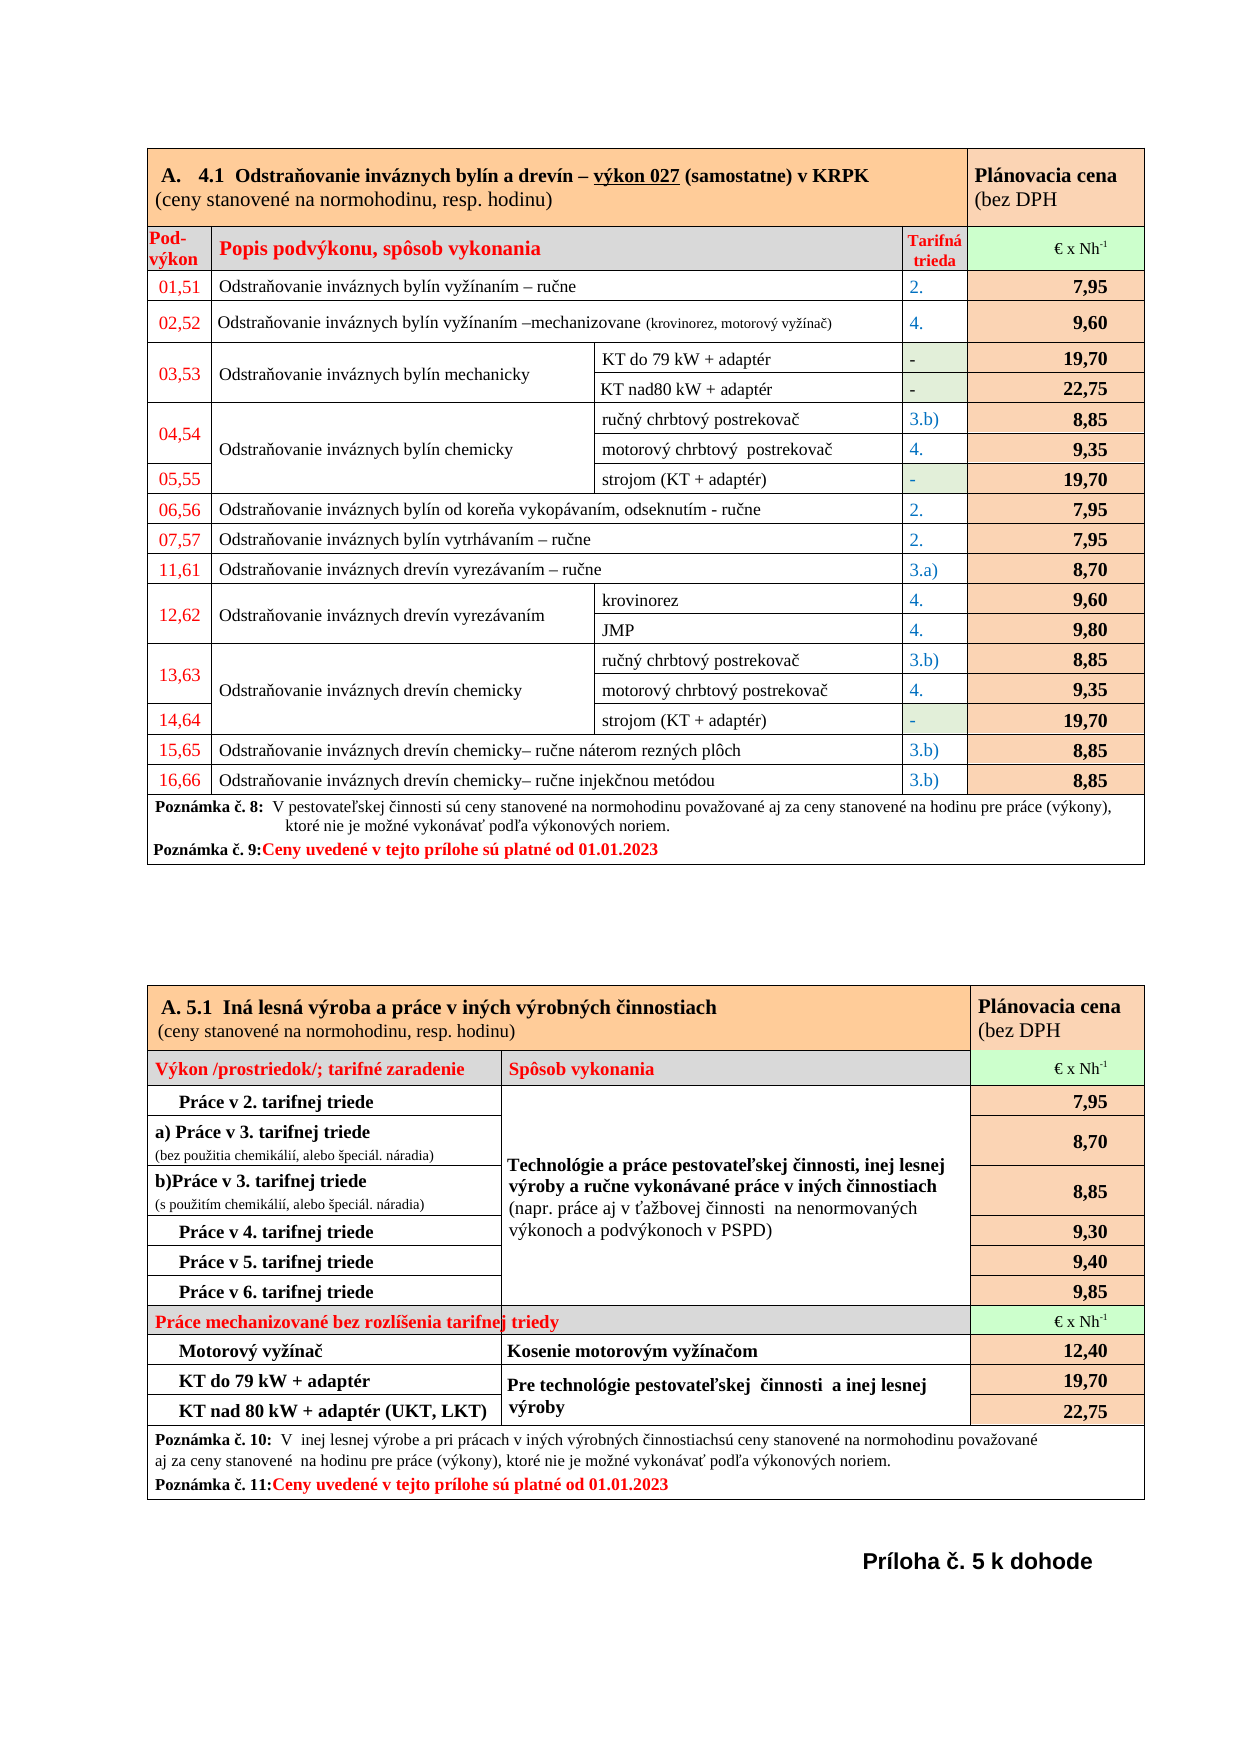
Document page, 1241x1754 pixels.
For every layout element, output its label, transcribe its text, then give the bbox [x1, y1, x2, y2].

table_cell 8,70 [968, 554, 1144, 583]
table_cell Práce mechanizované bez rozlíšenia tarifnej triedy [502, 1306, 970, 1334]
table_cell 05,55 [148, 464, 211, 493]
table_cell Odstraňovanie inváznych drevín vyrezávaním [212, 584, 594, 643]
table_cell 19,70 [968, 343, 1144, 372]
table_cell Práce v 6. tarifnej triede [148, 1276, 501, 1305]
table_cell motorový chrbtový postrekovač [595, 674, 902, 703]
table_cell 3.b) [903, 765, 967, 794]
table_cell 9,35 [968, 674, 1144, 703]
table_cell 2. [903, 271, 967, 300]
table_cell 3.b) [903, 644, 967, 673]
table_cell 9,40 [971, 1246, 1144, 1275]
table_cell 4. [903, 301, 967, 342]
table_cell 8,85 [968, 735, 1144, 763]
table_cell strojom (KT + adaptér) [595, 704, 902, 733]
table_cell 8,85 [971, 1166, 1144, 1215]
table_cell Plánovacia cena (bez DPH [968, 149, 1144, 226]
table_cell Motorový vyžínač [148, 1335, 501, 1364]
table_cell 15,65 [148, 735, 211, 763]
table_cell 12,62 [148, 584, 211, 643]
table_cell Odstraňovanie inváznych bylín vyžínaním –mechanizovane (krovinorez, motorový vyžínač) [212, 301, 902, 342]
table_cell Kosenie motorovým vyžínačom [502, 1335, 970, 1364]
table_cell - [903, 343, 967, 372]
table_cell Odstraňovanie inváznych bylín vytrhávaním – ručne [212, 524, 902, 553]
table_cell Odstraňovanie inváznych bylín vyžínaním – ručne [212, 271, 902, 300]
table_cell motorový chrbtový postrekovač [595, 434, 902, 462]
table_cell Poznámka č. 8: V pestovateľskej činnosti sú ceny stanovené na normohodinu považované aj za ceny stanovené na hodinu pre práce (výkony), ktoré nie je možné vykonávať podľa výkonových noriem. Poznámka č. 9:Ceny uvedené v tejto prílohe sú platné od 01.01.2023 [148, 795, 1144, 864]
table_cell 22,75 [968, 373, 1144, 402]
table_cell 12,40 [971, 1335, 1144, 1364]
table_header Plánovacia cena (bez DPH [971, 986, 1144, 1050]
table_cell 16,66 [148, 765, 211, 794]
table_cell Výkon /prostriedok/; tarifné zaradenie [148, 1051, 501, 1085]
table_cell 9,60 [968, 584, 1144, 613]
table_cell KT do 79 kW + adaptér [148, 1365, 501, 1394]
table_cell 22,75 [971, 1395, 1144, 1424]
table_cell 02,52 [148, 301, 211, 342]
table_cell 04,54 [148, 403, 211, 462]
table_cell 03,53 [148, 343, 211, 402]
table_cell Technológie a práce pestovateľskej činnosti, inej lesnej výroby a ručne vykonávané práce v iných činnostiach (napr. práce aj v ťažbovej činnosti na nenormovaných výkonoch a podvýkonoch v PSPD) [502, 1086, 970, 1305]
table_cell 9,35 [968, 434, 1144, 462]
table_cell 7,95 [968, 524, 1144, 553]
table_cell ručný chrbtový postrekovač [595, 403, 902, 432]
table_cell Práce v 5. tarifnej triede [148, 1246, 501, 1275]
table_cell Poznámka č. 10: V inej lesnej výrobe a pri prácach v iných výrobných činnostiachsú ceny stanovené na normohodinu považované aj za ceny stanovené na hodinu pre práce (výkony), ktoré nie je možné vykonávať podľa výkonových noriem. Poznámka č. 11:Ceny uvedené v tejto prílohe sú platné od 01.01.2023 [148, 1426, 1144, 1499]
table_cell KT do 79 kW + adaptér [595, 343, 902, 372]
table_cell 11,61 [148, 554, 211, 583]
table_cell Spôsob vykonania [502, 1051, 970, 1085]
table_cell 3.b) [903, 403, 967, 432]
table_cell 8,85 [968, 644, 1144, 673]
table_cell 4. [903, 614, 967, 643]
table_cell strojom (KT + adaptér) [595, 464, 902, 493]
table_header A. 5.1 Iná lesná výroba a práce v iných výrobných činnostiach (ceny stanovené na normohodinu, resp. hodinu) [148, 986, 970, 1050]
table_cell Pre technológie pestovateľskej činnosti a inej lesnej výroby [502, 1365, 970, 1424]
table_cell KT nad 80 kW + adaptér (UKT, LKT) [148, 1395, 501, 1424]
table_cell 9,30 [971, 1216, 1144, 1245]
table_cell € x Nh-1 [968, 227, 1144, 270]
table_cell 9,85 [971, 1276, 1144, 1305]
table_cell 8,70 [971, 1116, 1144, 1165]
table_cell 19,70 [968, 704, 1144, 733]
table_cell Odstraňovanie inváznych bylín od koreňa vykopávaním, odseknutím - ručne [212, 494, 902, 523]
table_cell Práce mechanizované bez rozlíšenia tarifnej triedy [148, 1306, 501, 1334]
table_cell 4. [903, 434, 967, 462]
table_cell 4.1 Odstraňovanie inváznych bylín a drevín – výkon 027 (samostatne) v KRPK (ceny stanovené na normohodinu, resp. hodinu) [148, 149, 967, 226]
table_cell - [903, 704, 967, 733]
table_cell 2. [903, 524, 967, 553]
table_cell Odstraňovanie inváznych drevín chemicky– ručne injekčnou metódou [212, 765, 902, 794]
table_cell 4. [903, 584, 967, 613]
table_cell 9,80 [968, 614, 1144, 643]
table_cell 8,85 [968, 403, 1144, 432]
table_cell b)Práce v 3. tarifnej triede (s použitím chemikálií, alebo špeciál. náradia) [148, 1166, 501, 1215]
table_cell Odstraňovanie inváznych bylín chemicky [212, 403, 594, 493]
table_cell Tarifná trieda [903, 227, 967, 270]
table_cell 13,63 [148, 644, 211, 703]
table_cell 8,85 [968, 765, 1144, 794]
table_cell 07,57 [148, 524, 211, 553]
table_cell Odstraňovanie inváznych bylín mechanicky [212, 343, 594, 402]
table_cell 14,64 [148, 704, 211, 733]
table_cell Odstraňovanie inváznych drevín chemicky [212, 644, 594, 733]
table_cell 01,51 [148, 271, 211, 300]
table_cell a) Práce v 3. tarifnej triede (bez použitia chemikálií, alebo špeciál. náradia) [148, 1116, 501, 1165]
table_cell 3.b) [903, 735, 967, 763]
table_cell 9,60 [968, 301, 1144, 342]
table_cell 7,95 [968, 494, 1144, 523]
table_cell ručný chrbtový postrekovač [595, 644, 902, 673]
table_cell 06,56 [148, 494, 211, 523]
table_cell JMP [595, 614, 902, 643]
table_cell 7,95 [968, 271, 1144, 300]
table_cell 2. [903, 494, 967, 523]
table_cell 3.a) [903, 554, 967, 583]
table_cell 7,95 [971, 1086, 1144, 1115]
table_cell 19,70 [968, 464, 1144, 493]
table_cell € x Nh-1 [971, 1306, 1144, 1334]
text Príloha č. 5 k dohode [148, 1548, 1093, 1574]
table_cell 19,70 [971, 1365, 1144, 1394]
table_cell - [903, 464, 967, 493]
table_cell € x Nh-1 [971, 1050, 1144, 1085]
table_cell Práce v 4. tarifnej triede [148, 1216, 501, 1245]
table_cell Odstraňovanie inváznych drevín vyrezávaním – ručne [212, 554, 902, 583]
table_cell Pod-výkon [148, 227, 211, 270]
table_cell 4. [903, 674, 967, 703]
table_cell Práce v 2. tarifnej triede [148, 1086, 501, 1115]
table_cell krovinorez [595, 584, 902, 613]
table_cell Popis podvýkonu, spôsob vykonania [212, 227, 902, 270]
table_cell - [903, 373, 967, 402]
table_cell KT nad80 kW + adaptér [595, 373, 902, 402]
table_cell Odstraňovanie inváznych drevín chemicky– ručne náterom rezných plôch [212, 735, 902, 763]
